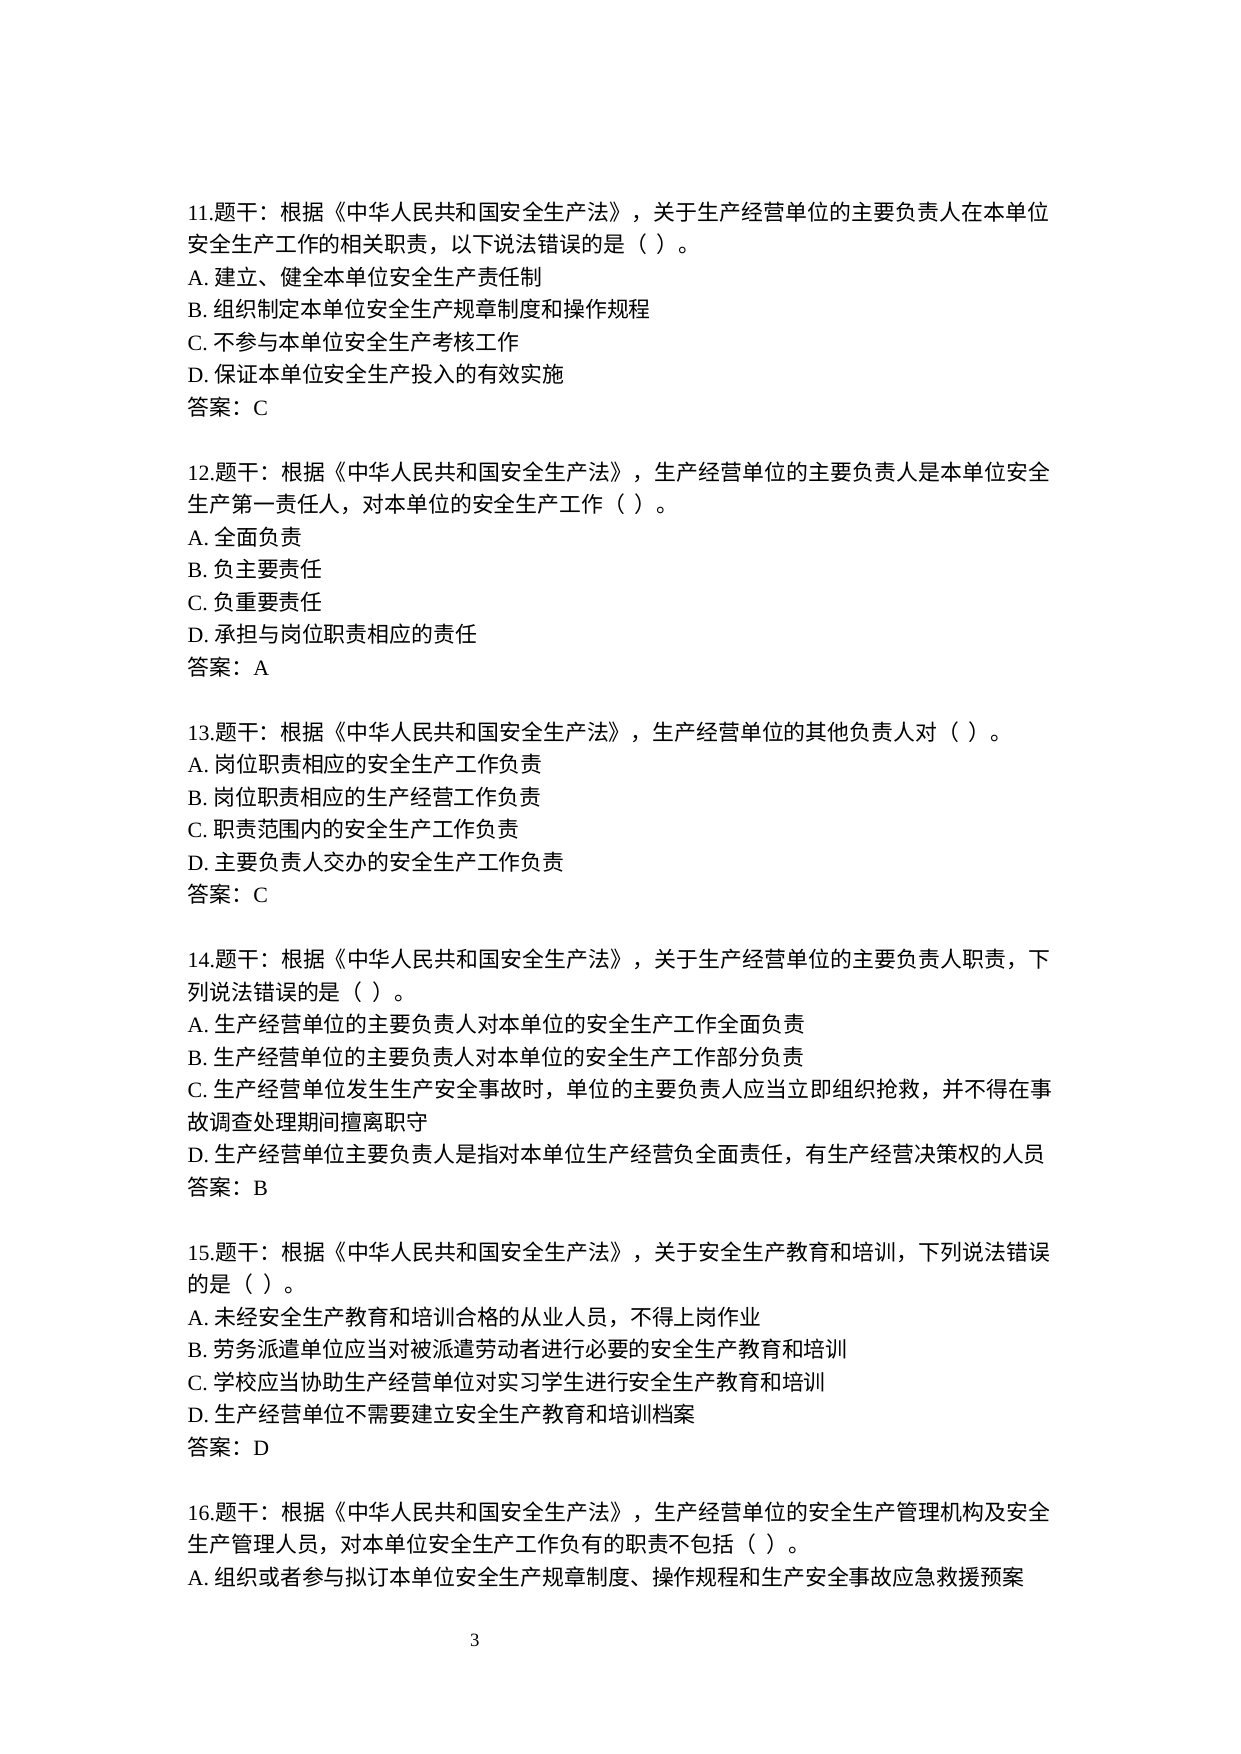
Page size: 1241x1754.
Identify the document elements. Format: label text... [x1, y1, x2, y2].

text D. 生产经营单位主要负责人是指对本单位生产经营负全面责任，有生产经营决策权的人员 [187, 1137, 1053, 1169]
text A. 建立、健全本单位安全生产责任制 [187, 259, 1053, 292]
text C. 生产经营单位发生生产安全事故时，单位的主要负责人应当立即组织抢救，并不得在事故调查处理期间擅离职守 [187, 1072, 1053, 1137]
text A. 全面负责 [187, 519, 1053, 552]
text 12.题干：根据《中华人民共和国安全生产法》，生产经营单位的主要负责人是本单位安全生产第一责任人，对本单位的安全生产工作（ ）。 [187, 454, 1053, 519]
text 答案：B [187, 1169, 1053, 1202]
text A. 未经安全生产教育和培训合格的从业人员，不得上岗作业 [187, 1299, 1053, 1332]
text B. 生产经营单位的主要负责人对本单位的安全生产工作部分负责 [187, 1039, 1053, 1072]
text 11.题干：根据《中华人民共和国安全生产法》，关于生产经营单位的主要负责人在本单位安全生产工作的相关职责，以下说法错误的是（ ）。 [187, 194, 1053, 259]
text B. 岗位职责相应的生产经营工作负责 [187, 779, 1053, 812]
text D. 承担与岗位职责相应的责任 [187, 617, 1053, 649]
text D. 保证本单位安全生产投入的有效实施 [187, 357, 1053, 389]
text 15.题干：根据《中华人民共和国安全生产法》，关于安全生产教育和培训，下列说法错误的是（ ）。 [187, 1234, 1053, 1299]
text C. 不参与本单位安全生产考核工作 [187, 324, 1053, 357]
text 答案：C [187, 877, 1053, 909]
text 答案：D [187, 1429, 1053, 1462]
text A. 生产经营单位的主要负责人对本单位的安全生产工作全面负责 [187, 1007, 1053, 1039]
text 13.题干：根据《中华人民共和国安全生产法》，生产经营单位的其他负责人对（ ）。 [187, 714, 1053, 747]
text B. 劳务派遣单位应当对被派遣劳动者进行必要的安全生产教育和培训 [187, 1332, 1053, 1364]
text B. 负主要责任 [187, 552, 1053, 584]
text A. 组织或者参与拟订本单位安全生产规章制度、操作规程和生产安全事故应急救援预案 [187, 1559, 1053, 1592]
text B. 组织制定本单位安全生产规章制度和操作规程 [187, 292, 1053, 324]
text 答案：C [187, 389, 1053, 422]
text A. 岗位职责相应的安全生产工作负责 [187, 747, 1053, 779]
text D. 主要负责人交办的安全生产工作负责 [187, 844, 1053, 877]
text C. 学校应当协助生产经营单位对实习学生进行安全生产教育和培训 [187, 1364, 1053, 1397]
text 16.题干：根据《中华人民共和国安全生产法》，生产经营单位的安全生产管理机构及安全生产管理人员，对本单位安全生产工作负有的职责不包括（ ）。 [187, 1494, 1053, 1559]
text 14.题干：根据《中华人民共和国安全生产法》，关于生产经营单位的主要负责人职责，下列说法错误的是（ ）。 [187, 942, 1053, 1007]
text C. 职责范围内的安全生产工作负责 [187, 812, 1053, 844]
text C. 负重要责任 [187, 584, 1053, 617]
text D. 生产经营单位不需要建立安全生产教育和培训档案 [187, 1397, 1053, 1429]
text 答案：A [187, 649, 1053, 682]
